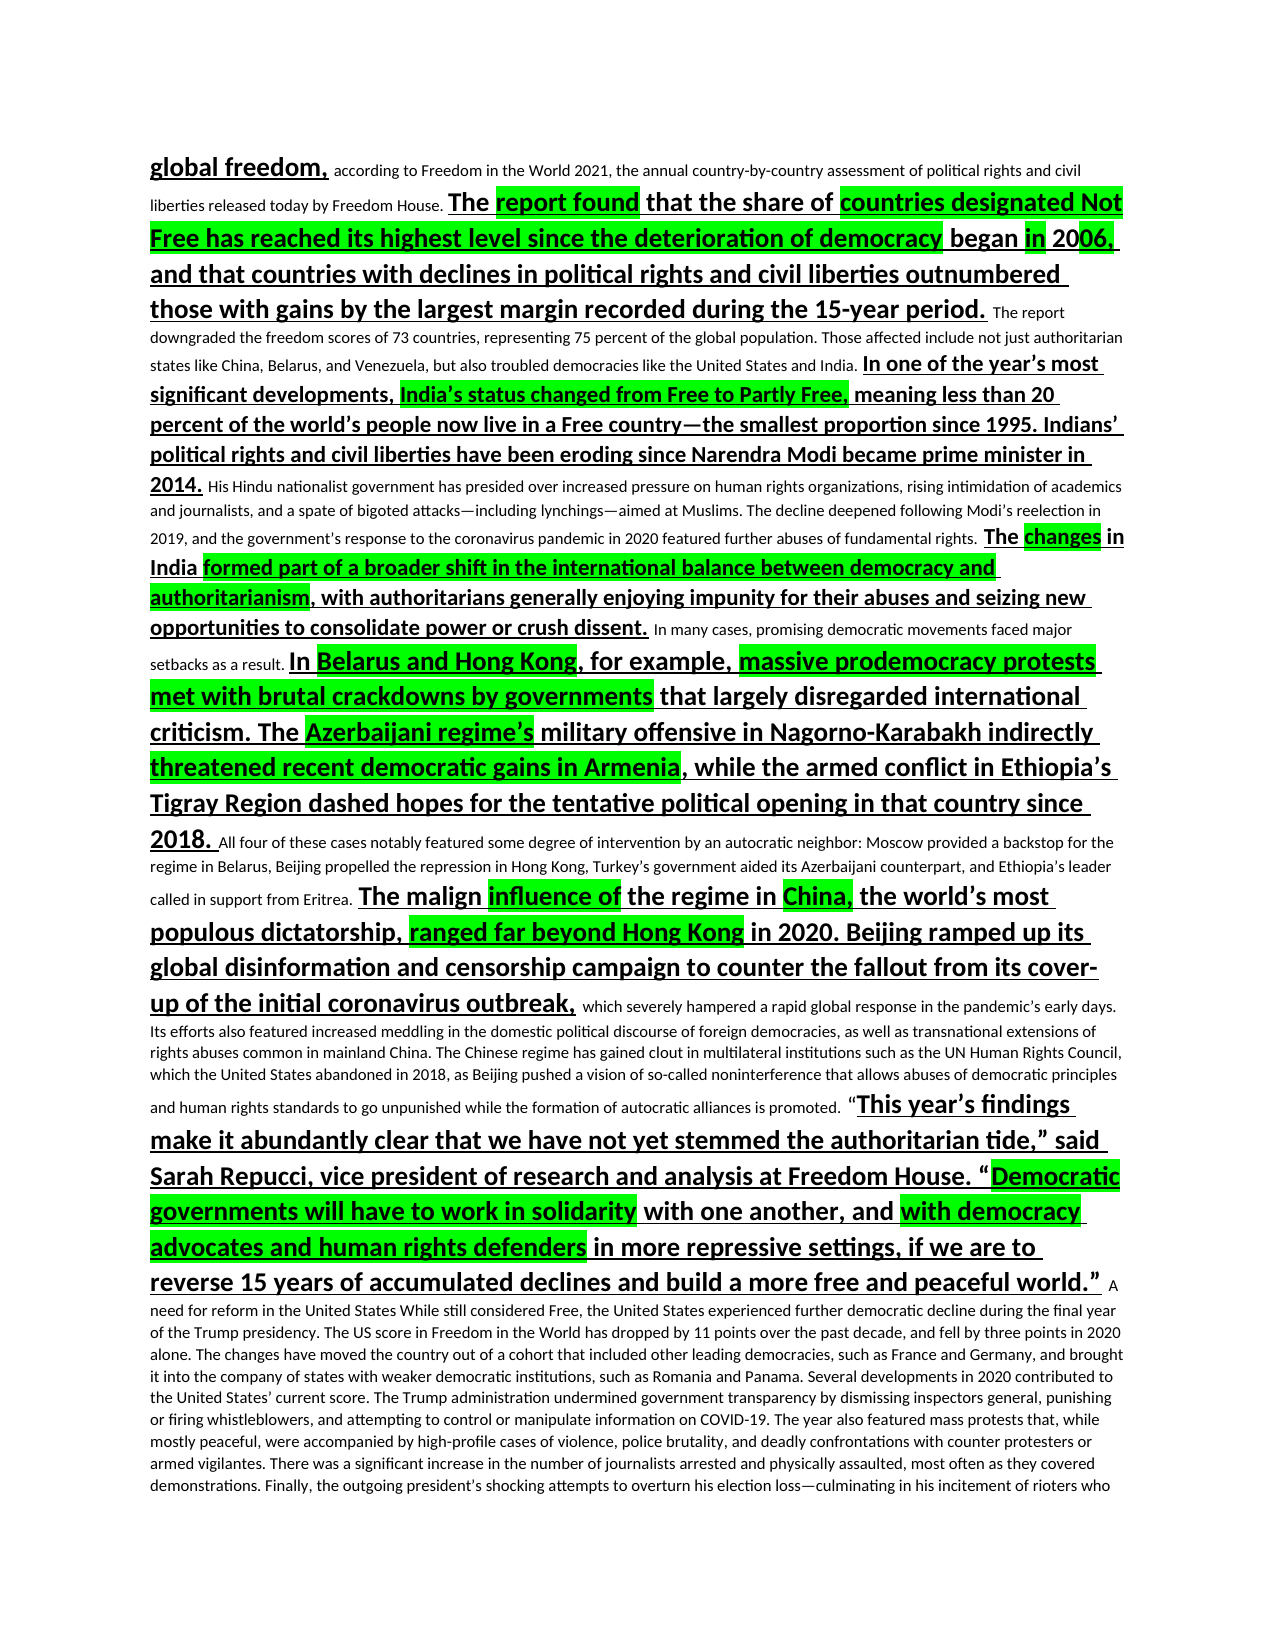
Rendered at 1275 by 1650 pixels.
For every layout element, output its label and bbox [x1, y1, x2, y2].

text [150, 150, 1125, 1496]
